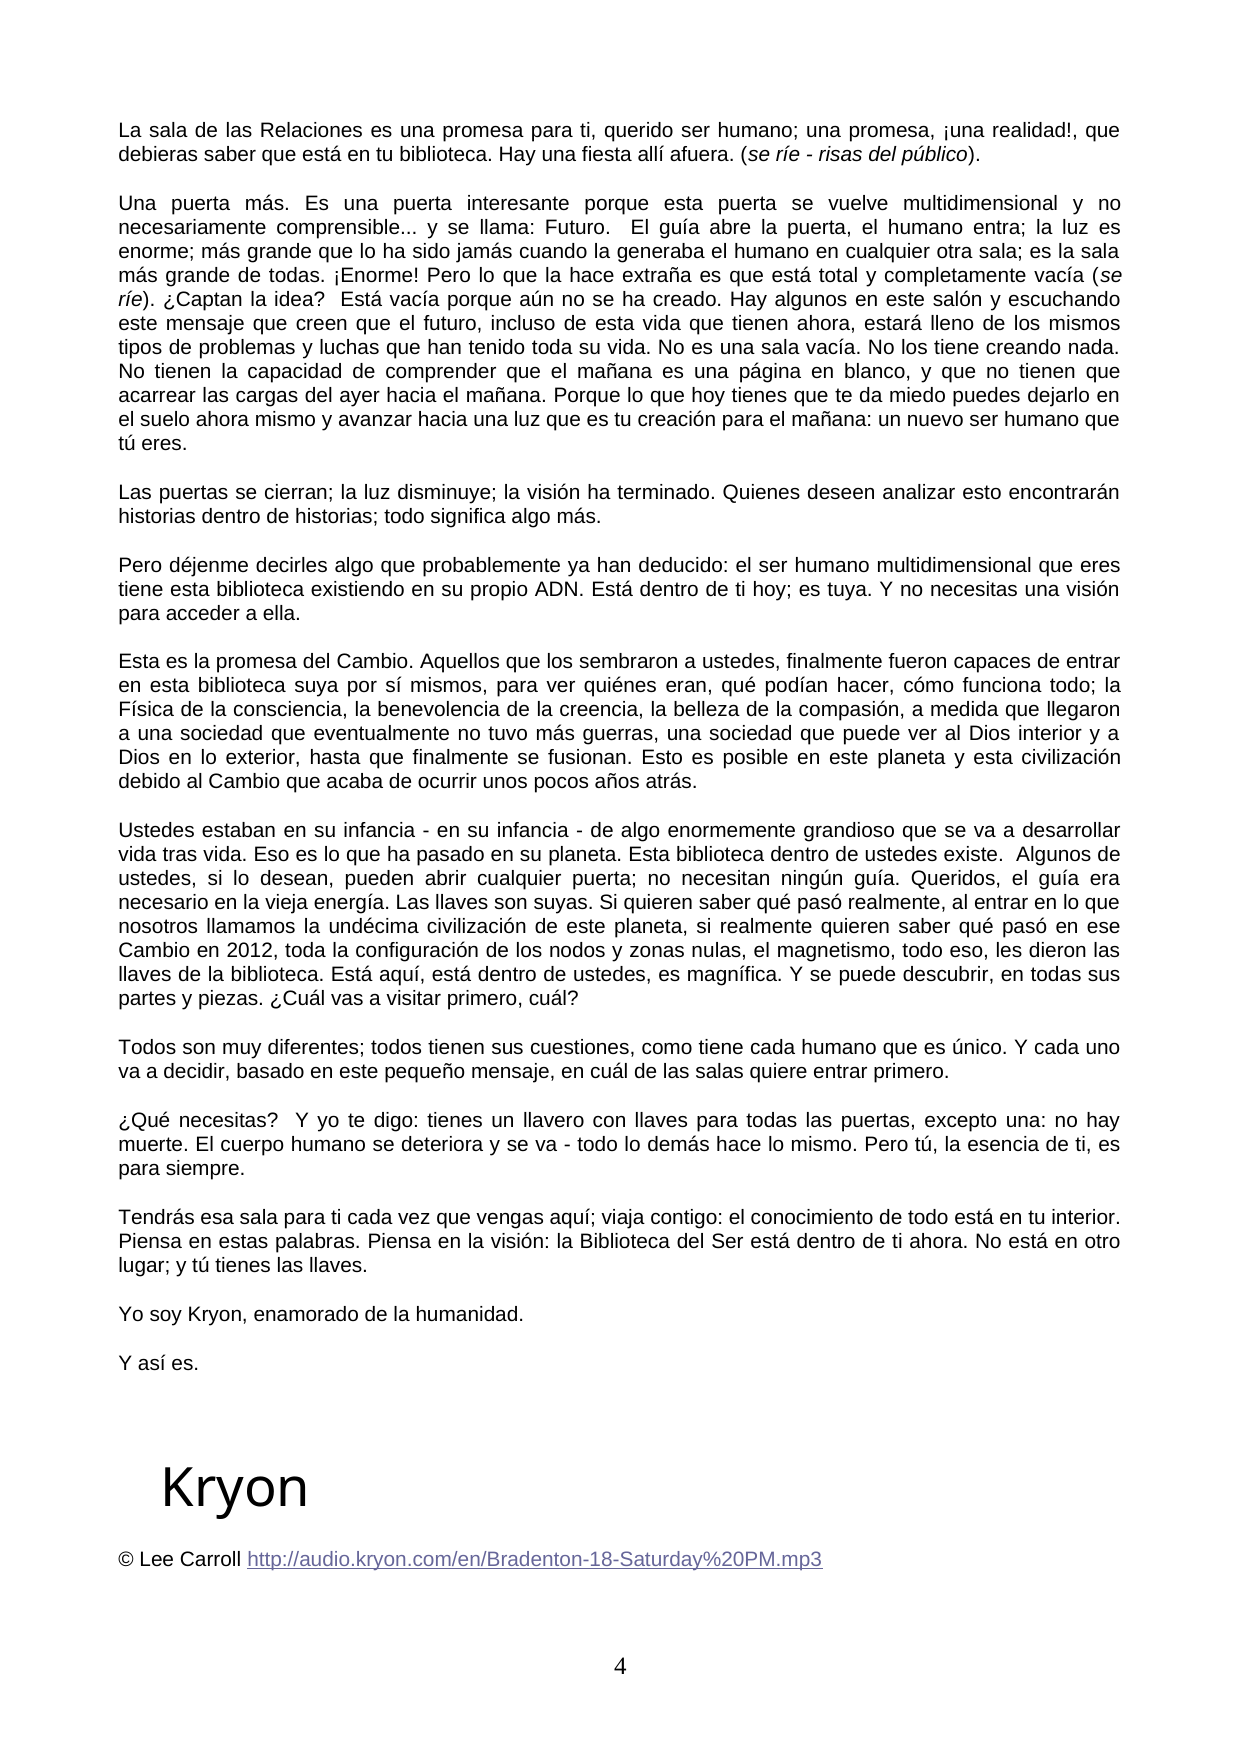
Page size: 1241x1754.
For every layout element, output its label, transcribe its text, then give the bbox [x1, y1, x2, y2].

text Las puertas se cierran; la luz disminuye; la visión ha terminado. Quienes deseen analizar esto encontrarán historias dentro de historias; todo significa algo más. [118, 479, 1122, 527]
text Esta es la promesa del Cambio. Aquellos que los sembraron a ustedes, finalmente fueron capaces de entrar en esta biblioteca suya por sí mismos, para ver quiénes eran, qué podían hacer, cómo funciona todo; la Física de la consciencia, la benevolencia de la creencia, la belleza de la compasión, a medida que llegaron a una sociedad que eventualmente no tuvo más guerras, una sociedad que puede ver al Dios interior y a Dios en lo exterior, hasta que finalmente se fusionan. Esto es posible en este planeta y esta civilización debido al Cambio que acaba de ocurrir unos pocos años atrás. [118, 649, 1122, 793]
text Yo soy Kryon, enamorado de la humanidad. [118, 1301, 1122, 1325]
text Todos son muy diferentes; todos tienen sus cuestiones, como tiene cada humano que es único. Y cada uno va a decidir, basado en este pequeño mensaje, en cuál de las salas quiere entrar primero. [118, 1035, 1122, 1083]
text Y así es. [118, 1350, 1122, 1374]
text Una puerta más. Es una puerta interesante porque esta puerta se vuelve multidimensional y no necesariamente comprensible... y se llama: Futuro. El guía abre la puerta, el humano entra; la luz es enorme; más grande que lo ha sido jamás cuando la generaba el humano en cualquier otra sala; es la sala más grande de todas. ¡Enorme! Pero lo que la hace extraña es que está total y completamente vacía (se ríe). ¿Captan la idea? Está vacía porque aún no se ha creado. Hay algunos en este salón y escuchando este mensaje que creen que el futuro, incluso de esta vida que tienen ahora, estará lleno de los mismos tipos de problemas y luchas que han tenido toda su vida. No es una sala vacía. No los tiene creando nada. No tienen la capacidad de comprender que el mañana es una página en blanco, y que no tienen que acarrear las cargas del ayer hacia el mañana. Porque lo que hoy tienes que te da miedo puedes dejarlo en el suelo ahora mismo y avanzar hacia una luz que es tu creación para el mañana: un nuevo ser humano que tú eres. [118, 191, 1122, 454]
text Kryon [118, 1448, 1122, 1522]
text ¿Qué necesitas? Y yo te digo: tienes un llavero con llaves para todas las puertas, excepto una: no hay muerte. El cuerpo humano se deteriora y se va - todo lo demás hace lo mismo. Pero tú, la esencia de ti, es para siempre. [118, 1108, 1122, 1179]
text Ustedes estaban en su infancia - en su infancia - de algo enormemente grandioso que se va a desarrollar vida tras vida. Eso es lo que ha pasado en su planeta. Esta biblioteca dentro de ustedes existe. Algunos de ustedes, si lo desean, pueden abrir cualquier puerta; no necesitan ningún guía. Queridos, el guía era necesario en la vieja energía. Las llaves son suyas. Si quieren saber qué pasó realmente, al entrar en lo que nosotros llamamos la undécima civilización de este planeta, si realmente quieren saber qué pasó en ese Cambio en 2012, toda la configuración de los nodos y zonas nulas, el magnetismo, todo eso, les dieron las llaves de la biblioteca. Está aquí, está dentro de ustedes, es magnífica. Y se puede descubrir, en todas sus partes y piezas. ¿Cuál vas a visitar primero, cuál? [118, 818, 1122, 1010]
text Tendrás esa sala para ti cada vez que vengas aquí; viaja contigo: el conocimiento de todo está en tu interior. Piensa en estas palabras. Piensa en la visión: la Biblioteca del Ser está dentro de ti ahora. No está en otro lugar; y tú tienes las llaves. [118, 1204, 1122, 1276]
text Pero déjenme decirles algo que probablemente ya han deducido: el ser humano multidimensional que eres tiene esta biblioteca existiendo en su propio ADN. Está dentro de ti hoy; es tuya. Y no necesitas una visión para acceder a ella. [118, 552, 1122, 624]
text © Lee Carroll http://audio.kryon.com/en/Bradenton-18-Saturday%20PM.mp3 [118, 1547, 1122, 1571]
text La sala de las Relaciones es una promesa para ti, querido ser humano; una promesa, ¡una realidad!, que debieras saber que está en tu biblioteca. Hay una fiesta allí afuera. (se ríe - risas del público). [118, 118, 1122, 166]
